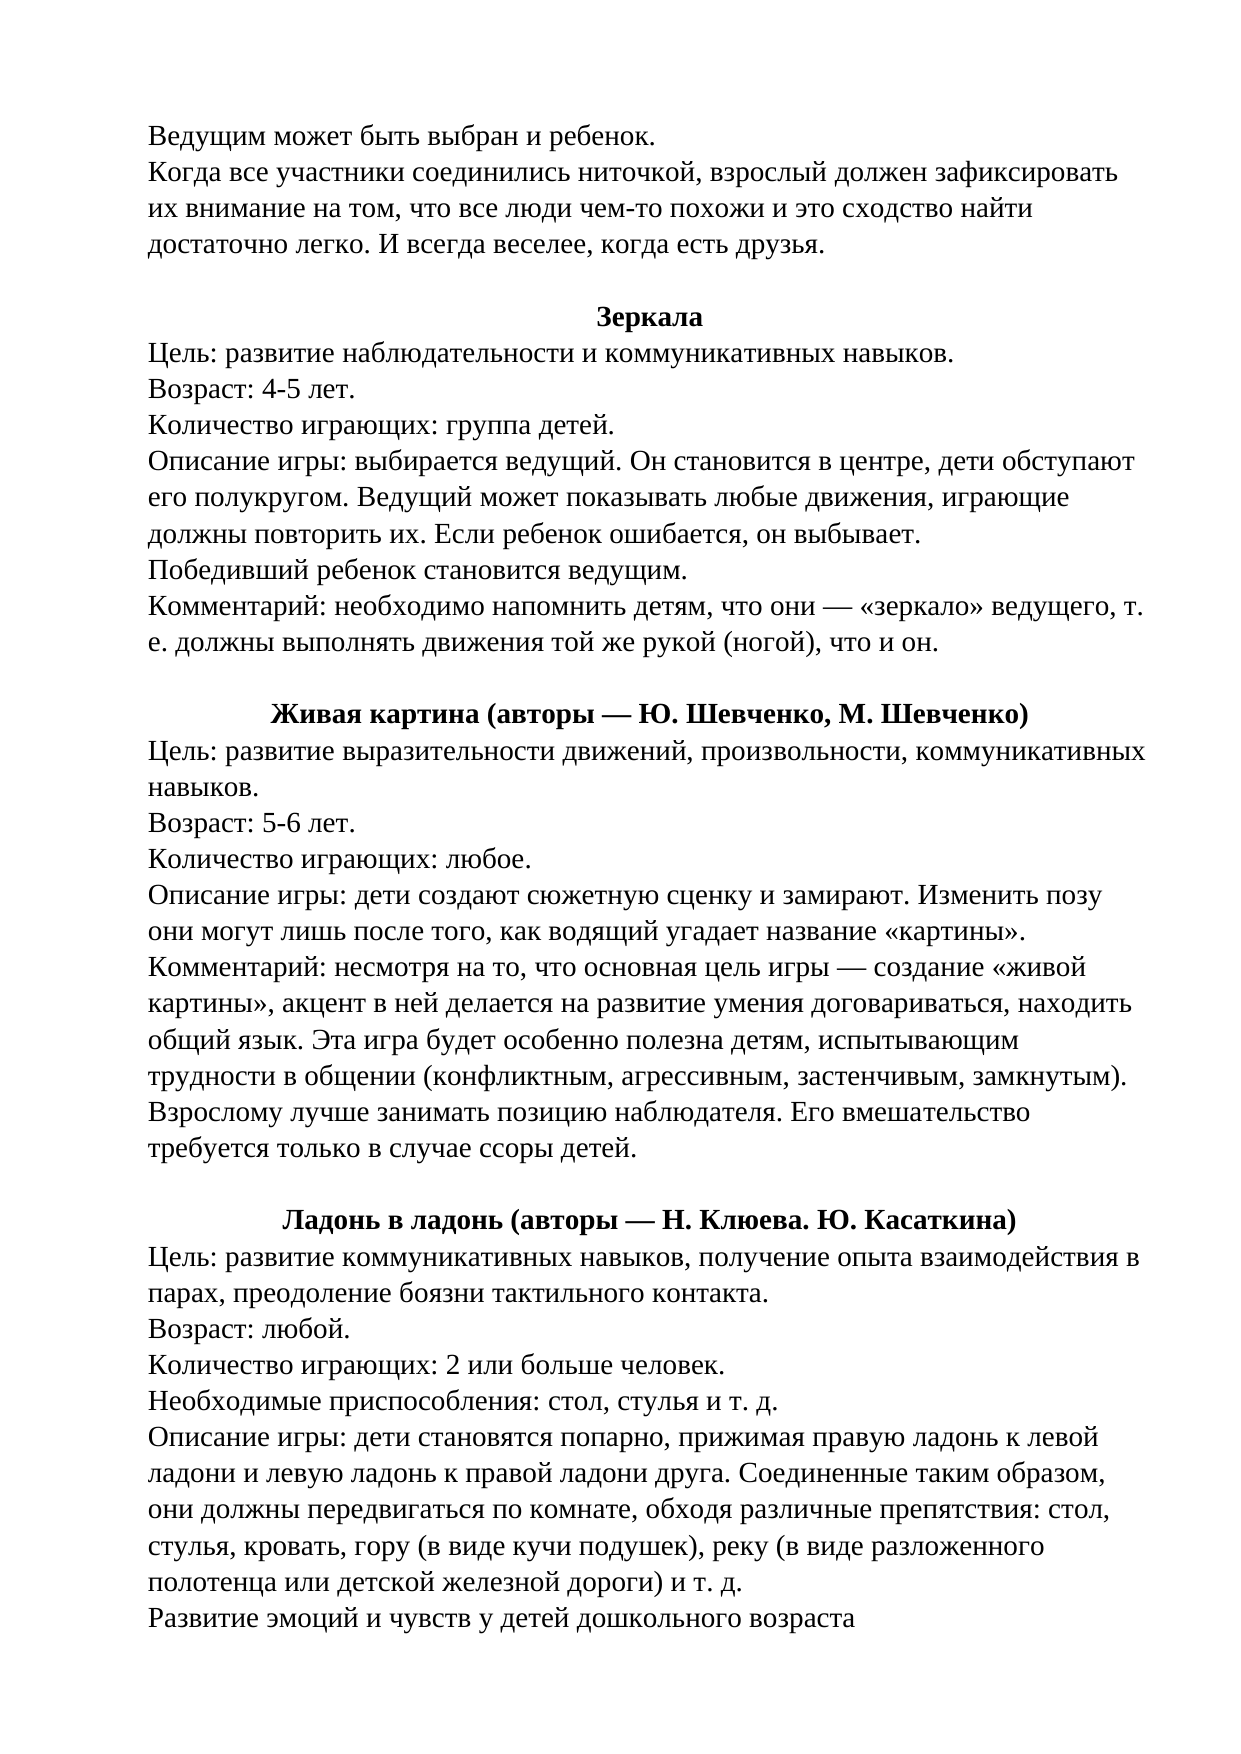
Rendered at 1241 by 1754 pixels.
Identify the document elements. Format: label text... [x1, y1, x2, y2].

text Количество играющих: любое. [148, 841, 1152, 874]
text Ведущим может быть выбран и ребенок. [148, 118, 1152, 152]
text Цель: развитие наблюдательности и коммуникативных навыков. [148, 335, 1152, 368]
text Количество играющих: группа детей. [148, 407, 1152, 441]
text Необходимые приспособления: стол, стулья и т. д. [148, 1383, 1152, 1417]
text Описание игры: выбирается ведущий. Он становится в центре, дети обступают его полукругом. Ведущий может показывать любые движения, играющие должны повторить их. Если ребенок ошибается, он выбывает. Победивший ребенок становится ведущим. [148, 443, 1152, 585]
text Количество играющих: 2 или больше человек. [148, 1347, 1152, 1381]
text Цель: развитие коммуникативных навыков, получение опыта взаимодействия в парах, преодоление боязни тактильного контакта. [148, 1239, 1152, 1308]
text Комментарий: несмотря на то, что основная цель игры — создание «живой картины», акцент в ней делается на развитие умения договариваться, находить общий язык. Эта игра будет особенно полезна детям, испытывающим трудности в общении (конфликтным, агрессивным, застенчивым, замкнутым). Взрослому лучше занимать позицию наблюдателя. Его вмешательство требуется только в случае ссоры детей. [148, 949, 1152, 1164]
text Живая картина (авторы — Ю. Шевченко, М. Шевченко) [148, 696, 1152, 730]
text Комментарий: необходимо напомнить детям, что они — «зеркало» ведущего, т. е. должны выполнять движения той же рукой (ногой), что и он. [148, 588, 1152, 658]
text Когда все участники соединились ниточкой, взрослый должен зафиксировать их внимание на том, что все люди чем-то похожи и это сходство найти достаточно легко. И всегда веселее, когда есть друзья. [148, 154, 1152, 260]
text Описание игры: дети становятся попарно, прижимая правую ладонь к левой ладони и левую ладонь к правой ладони друга. Соединенные таким образом, они должны передвигаться по комнате, обходя различные препятствия: стол, стулья, кровать, гору (в виде кучи подушек), реку (в виде разложенного полотенца или детской железной дороги) и т. д. [148, 1419, 1152, 1597]
text Возраст: 5-6 лет. [148, 805, 1152, 838]
text Цель: развитие выразительности движений, произвольности, коммуникативных навыков. [148, 733, 1152, 802]
text Описание игры: дети создают сюжетную сценку и замирают. Изменить позу они могут лишь после того, как водящий угадает название «картины». [148, 877, 1152, 947]
text Ладонь в ладонь (авторы — Н. Клюева. Ю. Касаткина) [148, 1202, 1152, 1236]
text Развитие эмоций и чувств у детей дошкольного возраста [148, 1600, 1152, 1634]
text Возраст: любой. [148, 1311, 1152, 1344]
text Возраст: 4-5 лет. [148, 371, 1152, 405]
text Зеркала [148, 299, 1152, 332]
